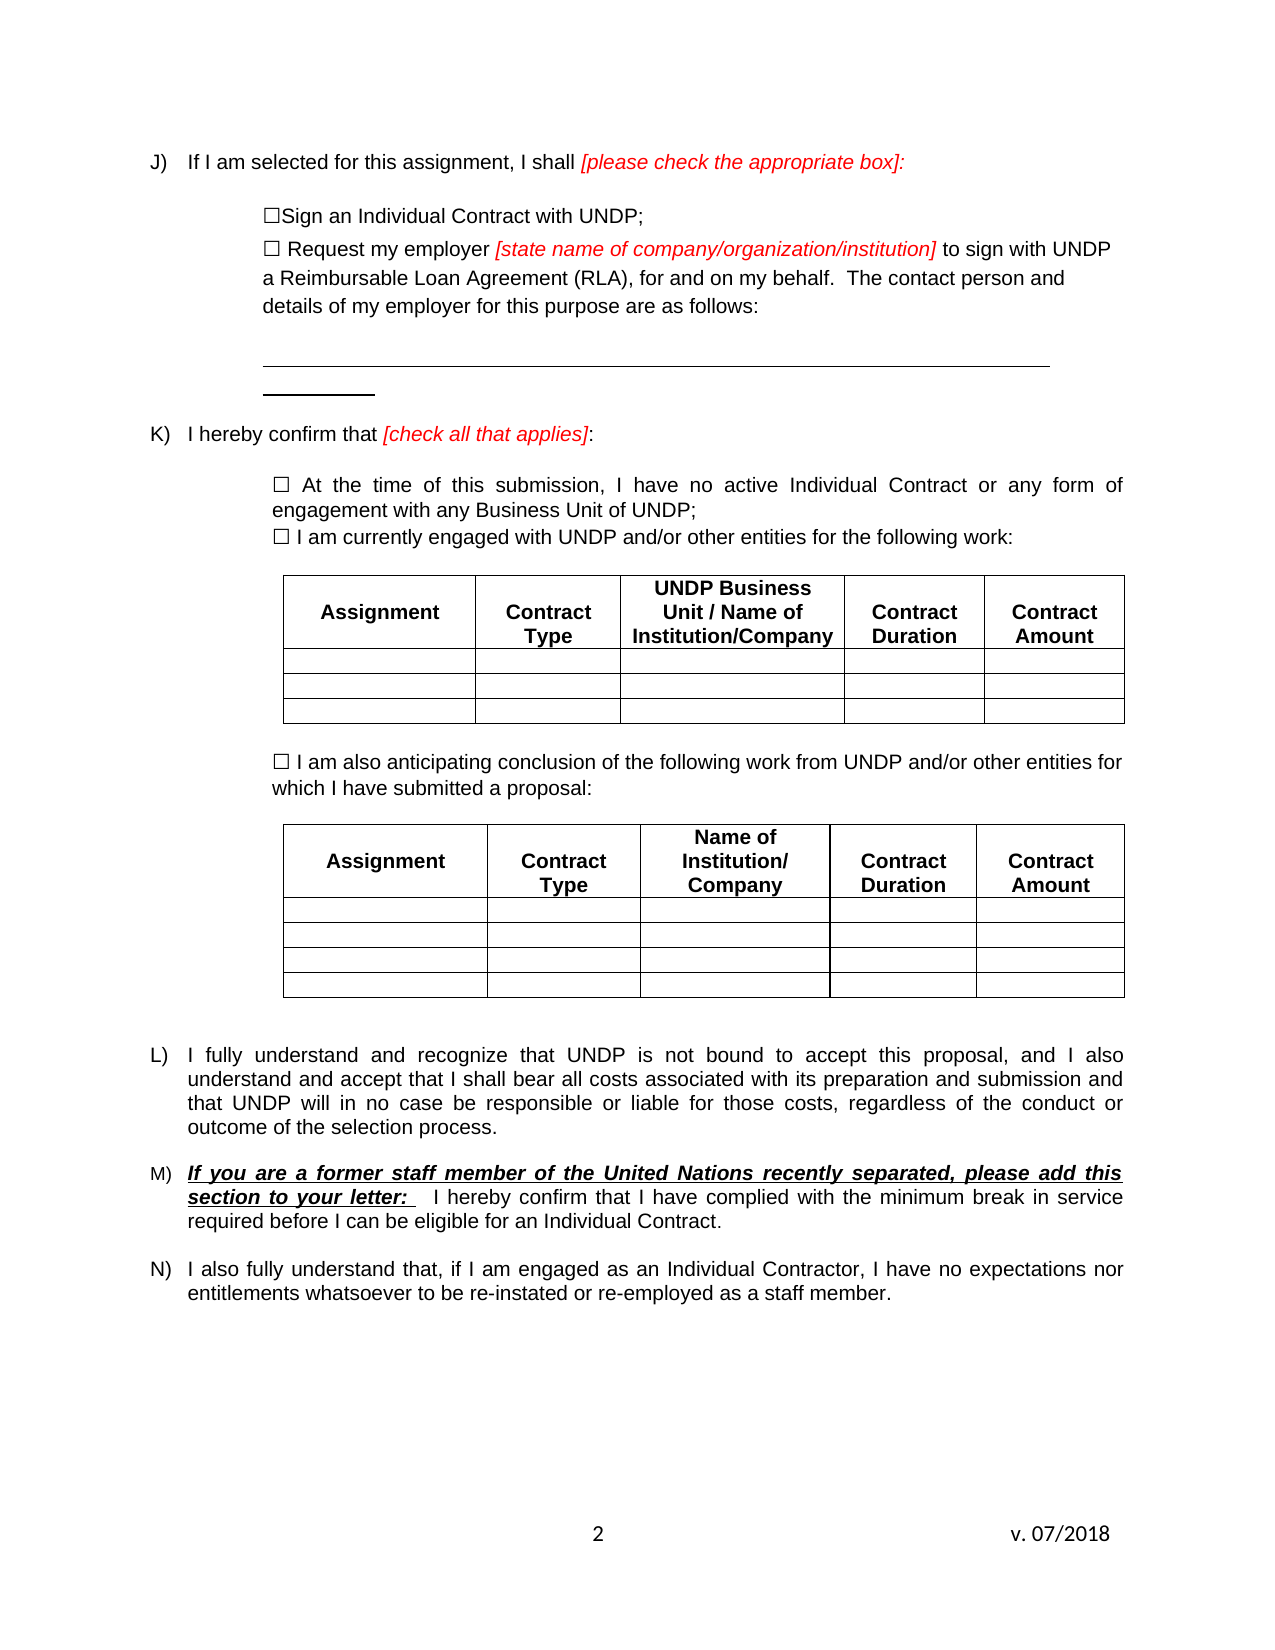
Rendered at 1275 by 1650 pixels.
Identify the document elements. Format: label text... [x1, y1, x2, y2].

list Sign an Individual Contract with UNDP; [262, 201, 1125, 230]
list If you are a former staff member of the United Nations recently separated, please add this section to your letter: I hereby confirm that I have complied with the minimum break in service required before I can be eligible for an Individual Contract. [150, 1161, 1125, 1232]
table_cell [845, 699, 984, 722]
table_cell [985, 674, 1124, 697]
table_cell [476, 674, 620, 697]
list I hereby confirm that [check all that applies]: [150, 422, 1125, 446]
list Request my employer [state name of company/organization/institution] to sign with UNDP a Reimbursable Loan Agreement (RLA), for and on my behalf. The contact person and details of my employer for this purpose are as follows: [262, 234, 1125, 317]
table_cell [284, 973, 487, 997]
table_header Assignment [284, 576, 475, 647]
table_cell [845, 649, 984, 672]
table_cell [985, 649, 1124, 672]
table_cell [284, 699, 475, 722]
table_cell [476, 649, 620, 672]
table_cell [284, 948, 487, 972]
list I am also anticipating conclusion of the following work from UNDP and/or other entities for which I have submitted a proposal: [272, 747, 1125, 800]
table_cell [831, 973, 976, 997]
table_header Name of Institution/ Company [641, 825, 829, 897]
list I also fully understand that, if I am engaged as an Individual Contractor, I have no expectations nor entitlements whatsoever to be re-instated or re-employed as a staff member. [150, 1257, 1125, 1305]
list I am currently engaged with UNDP and/or other entities for the following work: [272, 522, 1125, 551]
table_cell [621, 649, 844, 672]
list I fully understand and recognize that UNDP is not bound to accept this proposal, and I also understand and accept that I shall bear all costs associated with its preparation and submission and that UNDP will in no case be responsible or liable for those costs, regardless of the conduct or outcome of the selection process. [150, 1043, 1125, 1139]
table_cell [977, 973, 1124, 997]
table_header Contract Amount [977, 825, 1124, 897]
table_cell [488, 973, 640, 997]
table_cell [621, 699, 844, 722]
table_cell [284, 923, 487, 947]
table_cell [641, 948, 829, 972]
table_cell [985, 699, 1124, 722]
table_cell [476, 699, 620, 722]
table_cell [488, 923, 640, 947]
table_cell [488, 948, 640, 972]
table_cell [488, 898, 640, 922]
table_cell [284, 898, 487, 922]
list If I am selected for this assignment, I shall [please check the appropriate box]: [150, 150, 1125, 174]
table_cell [977, 948, 1124, 972]
table_header Contract Amount [985, 576, 1124, 647]
table_cell [845, 674, 984, 697]
table_cell [831, 898, 976, 922]
table_cell [641, 973, 829, 997]
table_header Contract Duration [831, 825, 976, 897]
table_cell [977, 898, 1124, 922]
table_cell [977, 923, 1124, 947]
table_header UNDP Business Unit / Name of Institution/Company [621, 576, 844, 647]
table_header Assignment [284, 825, 487, 897]
table_header Contract Type [476, 576, 620, 647]
table_cell [831, 948, 976, 972]
table_cell [621, 674, 844, 697]
table_cell [641, 898, 829, 922]
table_cell [831, 923, 976, 947]
table_cell [641, 923, 829, 947]
table_header Contract Type [488, 825, 640, 897]
list At the time of this submission, I have no active Individual Contract or any form of engagement with any Business Unit of UNDP; [272, 470, 1125, 522]
table_cell [284, 649, 475, 672]
table_cell [284, 674, 475, 697]
table_header Contract Duration [845, 576, 984, 647]
